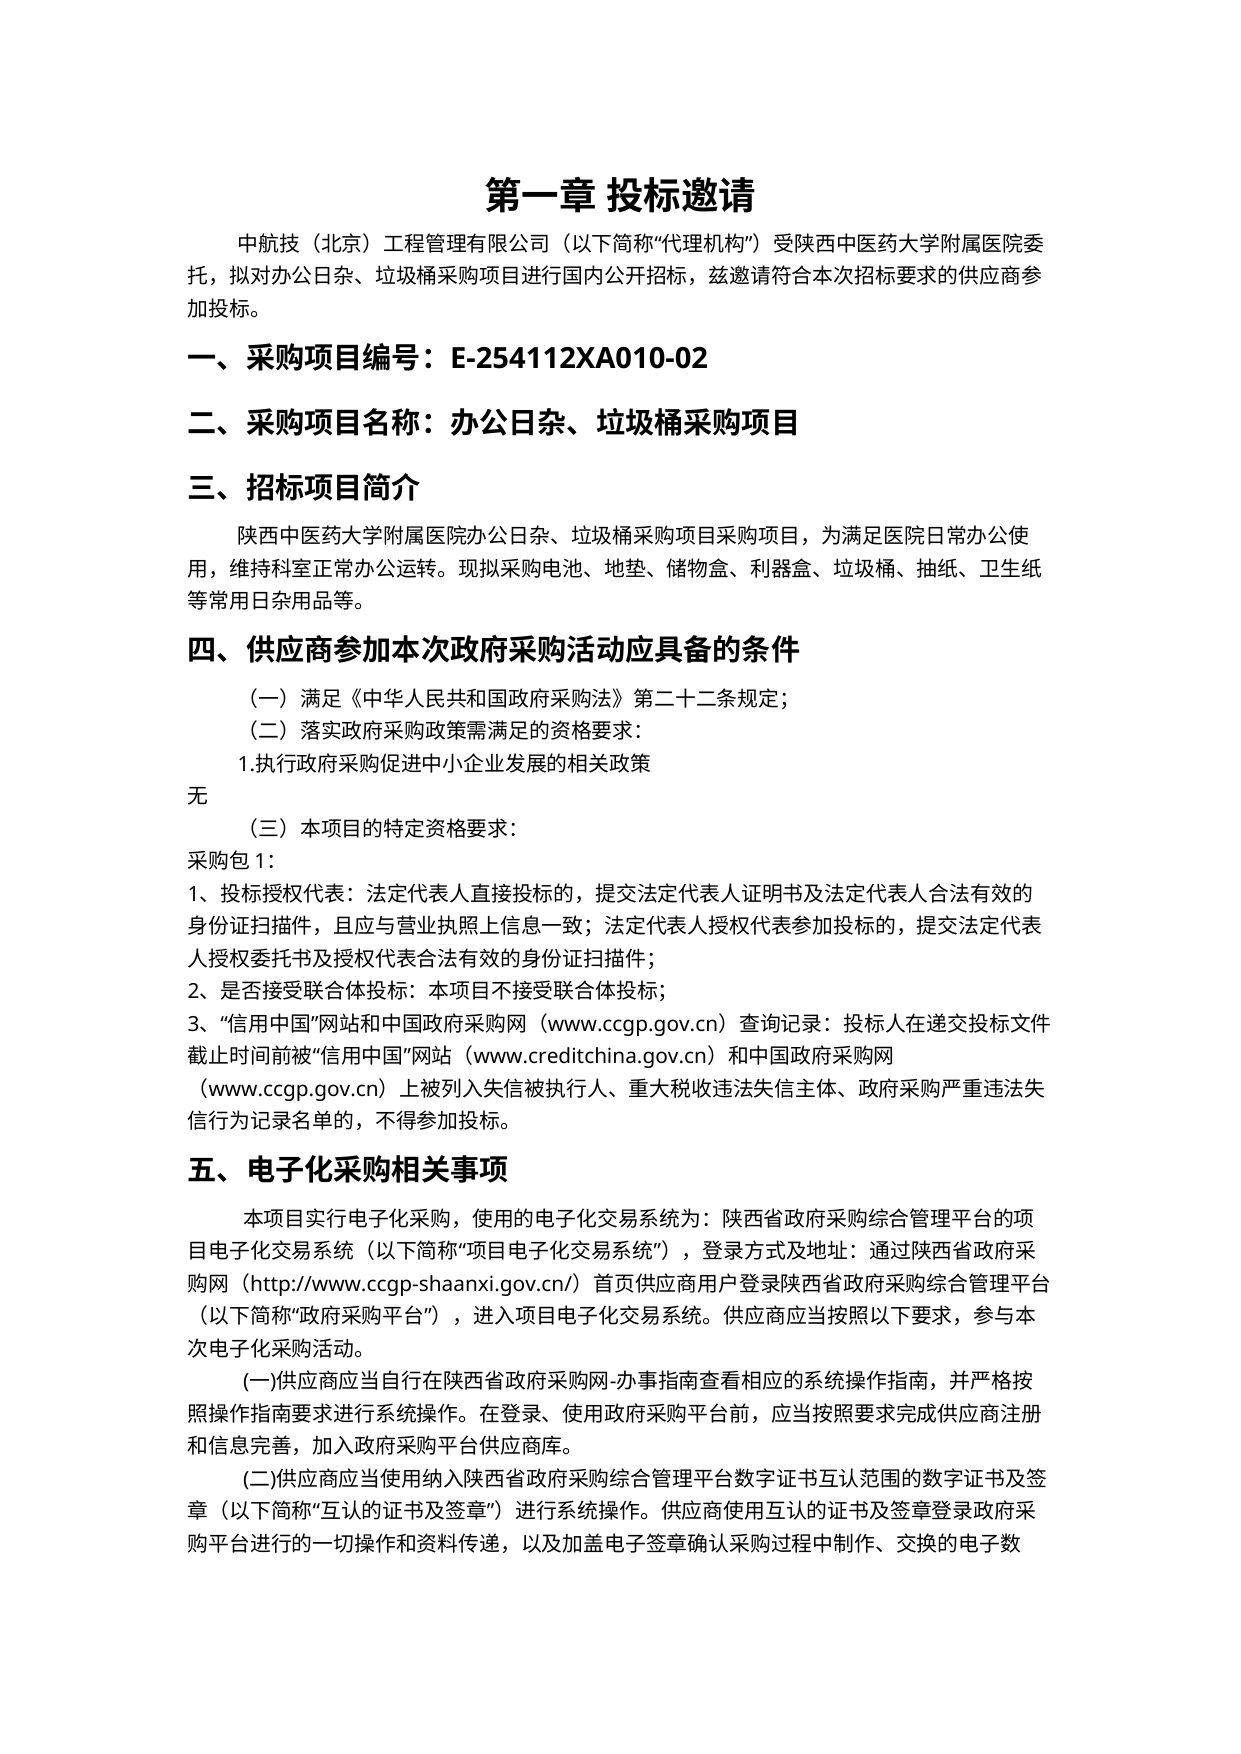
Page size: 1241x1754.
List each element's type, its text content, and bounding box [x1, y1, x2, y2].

text 第一章 投标邀请 [187, 162, 1053, 227]
text （二）落实政府采购政策需满足的资格要求： [187, 714, 1053, 747]
text 3、“信用中国”网站和中国政府采购网（www.ccgp.gov.cn）查询记录：投标人在递交投标文件截止时间前被“信用中国”网站（www.creditchina.gov.cn）和中国政府采购网（www.ccgp.gov.cn）上被列入失信被执行人、重大税收违法失信主体、政府采购严重违法失信行为记录名单的，不得参加投标。 [187, 1007, 1053, 1137]
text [187, 1462, 1053, 1559]
text （一）满足《中华人民共和国政府采购法》第二十二条规定； [187, 682, 1053, 714]
text 2、是否接受联合体投标：本项目不接受联合体投标； [187, 974, 1053, 1007]
text 二、采购项目名称：办公日杂、垃圾桶采购项目 [187, 389, 1053, 454]
text 中航技（北京）工程管理有限公司（以下简称“代理机构”）受陕西中医药大学附属医院委托，拟对办公日杂、垃圾桶采购项目进行国内公开招标，兹邀请符合本次招标要求的供应商参加投标。 [187, 227, 1053, 324]
text (一)供应商应当自行在陕西省政府采购网-办事指南查看相应的系统操作指南，并严格按照操作指南要求进行系统操作。在登录、使用政府采购平台前，应当按照要求完成供应商注册和信息完善，加入政府采购平台供应商库。 [187, 1364, 1053, 1462]
text 三、招标项目简介 [187, 454, 1053, 519]
text 本项目实行电子化采购，使用的电子化交易系统为：陕西省政府采购综合管理平台的项目电子化交易系统（以下简称“项目电子化交易系统”），登录方式及地址：通过陕西省政府采购网（http://www.ccgp-shaanxi.gov.cn/）首页供应商用户登录陕西省政府采购综合管理平台（以下简称“政府采购平台”），进入项目电子化交易系统。供应商应当按照以下要求，参与本次电子化采购活动。 [187, 1202, 1053, 1364]
text 无 [187, 779, 1053, 812]
text （三）本项目的特定资格要求： [187, 812, 1053, 844]
text 采购包1： [187, 844, 1053, 877]
text 四、供应商参加本次政府采购活动应具备的条件 [187, 617, 1053, 682]
text 1.执行政府采购促进中小企业发展的相关政策 [187, 747, 1053, 779]
text 五、电子化采购相关事项 [187, 1137, 1053, 1202]
text 陕西中医药大学附属医院办公日杂、垃圾桶采购项目采购项目，为满足医院日常办公使用，维持科室正常办公运转。现拟采购电池、地垫、储物盒、利器盒、垃圾桶、抽纸、卫生纸等常用日杂用品等。 [187, 519, 1053, 617]
text 一、采购项目编号：E-254112XA010-02 [187, 324, 1053, 389]
text 1、投标授权代表：法定代表人直接投标的，提交法定代表人证明书及法定代表人合法有效的身份证扫描件，且应与营业执照上信息一致；法定代表人授权代表参加投标的，提交法定代表人授权委托书及授权代表合法有效的身份证扫描件； [187, 877, 1053, 974]
